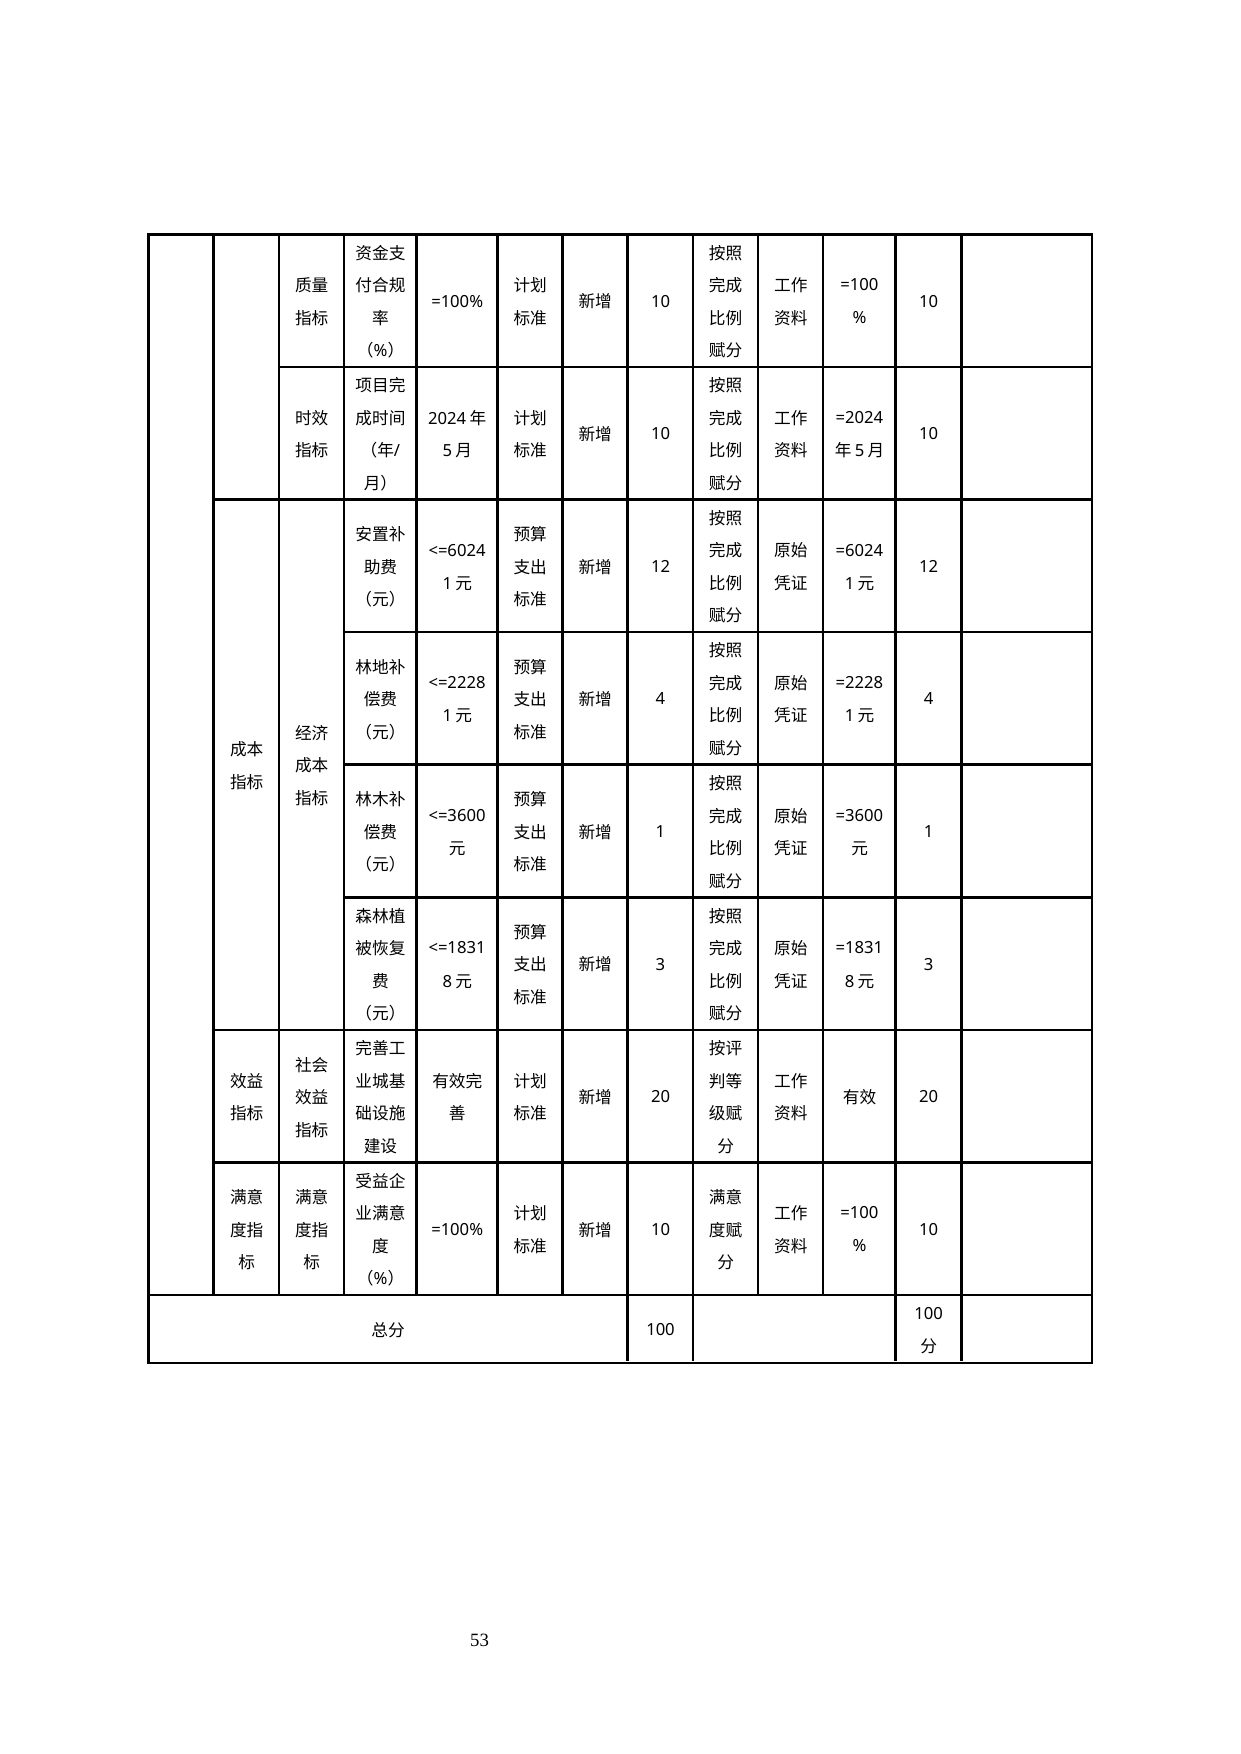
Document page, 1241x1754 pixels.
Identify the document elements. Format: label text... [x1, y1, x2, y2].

table_cell 工作资料 [759, 368, 822, 498]
table_cell 预算支出标准 [499, 899, 561, 1028]
table_cell [963, 766, 1091, 896]
table_cell 10 [897, 236, 960, 366]
table_cell 12 [897, 501, 960, 631]
table_cell [963, 899, 1091, 1028]
table_cell [963, 1164, 1091, 1294]
table_cell 3 [629, 899, 692, 1028]
table_cell 项目完成时间（年/月） [345, 368, 415, 498]
table_cell 10 [629, 236, 692, 366]
table_cell 计划标准 [499, 1164, 561, 1294]
table_cell 2024年5月 [418, 368, 496, 498]
table_cell 森林植被恢复费（元） [345, 899, 415, 1028]
table_cell 新增 [564, 1031, 626, 1161]
table_cell 安置补助费（元） [345, 501, 415, 631]
table_cell =100% [824, 236, 894, 366]
table_cell 有效完善 [418, 1031, 496, 1161]
table_cell 效益指标 [215, 1031, 278, 1161]
table_cell <=3600元 [418, 766, 496, 896]
table_cell [694, 1296, 894, 1361]
table_cell 经济成本指标 [280, 501, 343, 1028]
table_cell 计划标准 [499, 236, 561, 366]
table_cell [963, 1296, 1091, 1361]
table_cell 工作资料 [759, 1164, 822, 1294]
table_cell 林木补偿费（元） [345, 766, 415, 896]
table_cell 1 [897, 766, 960, 896]
table_cell 原始凭证 [759, 899, 822, 1028]
table_cell 完善工业城基础设施建设 [345, 1031, 415, 1161]
table_cell [963, 236, 1091, 366]
table_cell 12 [629, 501, 692, 631]
table_cell =100% [824, 1164, 894, 1294]
table_cell =2024年5月 [824, 368, 894, 498]
table_cell 20 [629, 1031, 692, 1161]
table_cell 计划标准 [499, 1031, 561, 1161]
table_cell =18318元 [824, 899, 894, 1028]
table_cell 10 [629, 1164, 692, 1294]
table_cell =100% [418, 236, 496, 366]
table_cell 满意度指标 [215, 1164, 278, 1294]
table_cell 100 [629, 1296, 692, 1361]
table_cell 新增 [564, 766, 626, 896]
table_cell 林地补偿费（元） [345, 633, 415, 763]
table_cell 10 [629, 368, 692, 498]
table_cell 1 [629, 766, 692, 896]
table_cell 按照完成比例赋分 [694, 501, 757, 631]
table_cell 原始凭证 [759, 766, 822, 896]
table_cell 有效 [824, 1031, 894, 1161]
table_cell 计划标准 [499, 368, 561, 498]
table_cell 社会效益指标 [280, 1031, 343, 1161]
table_cell [963, 1031, 1091, 1161]
table_cell 满意度赋分 [694, 1164, 757, 1294]
table_cell =60241元 [824, 501, 894, 631]
table_cell 新增 [564, 501, 626, 631]
table_cell =22281元 [824, 633, 894, 763]
table_cell 新增 [564, 236, 626, 366]
table_cell 按照完成比例赋分 [694, 368, 757, 498]
table_cell 按照完成比例赋分 [694, 633, 757, 763]
table_cell 资金支付合规率（%） [345, 236, 415, 366]
table_cell 工作资料 [759, 236, 822, 366]
table_cell =100% [418, 1164, 496, 1294]
table_cell 预算支出标准 [499, 501, 561, 631]
table_cell <=18318元 [418, 899, 496, 1028]
table_cell 原始凭证 [759, 633, 822, 763]
table_cell 100分 [897, 1296, 960, 1361]
table_cell 10 [897, 368, 960, 498]
table_cell 预算支出标准 [499, 766, 561, 896]
table_cell <=60241元 [418, 501, 496, 631]
table_cell 新增 [564, 1164, 626, 1294]
table_cell 成本指标 [215, 501, 278, 1028]
table_cell 按照完成比例赋分 [694, 766, 757, 896]
table_cell 按照完成比例赋分 [694, 899, 757, 1028]
table_cell 新增 [564, 899, 626, 1028]
table_cell 质量指标 [280, 236, 343, 366]
table_cell 新增 [564, 368, 626, 498]
table_cell <=22281元 [418, 633, 496, 763]
table_cell 20 [897, 1031, 960, 1161]
table_cell 3 [897, 899, 960, 1028]
table_cell 时效指标 [280, 368, 343, 498]
table_cell 按照完成比例赋分 [694, 236, 757, 366]
table_cell 预算支出标准 [499, 633, 561, 763]
table_cell 4 [629, 633, 692, 763]
table_cell 4 [897, 633, 960, 763]
table_cell 原始凭证 [759, 501, 822, 631]
table_cell 工作资料 [759, 1031, 822, 1161]
table_cell 10 [897, 1164, 960, 1294]
table_cell [963, 501, 1091, 631]
table_cell [963, 368, 1091, 498]
table_cell 满意度指标 [280, 1164, 343, 1294]
table_cell 总分 [150, 1296, 626, 1361]
table_cell [963, 633, 1091, 763]
table_cell 新增 [564, 633, 626, 763]
table_cell 受益企业满意度（%） [345, 1164, 415, 1294]
table_cell =3600元 [824, 766, 894, 896]
table_cell 按评判等级赋分 [694, 1031, 757, 1161]
